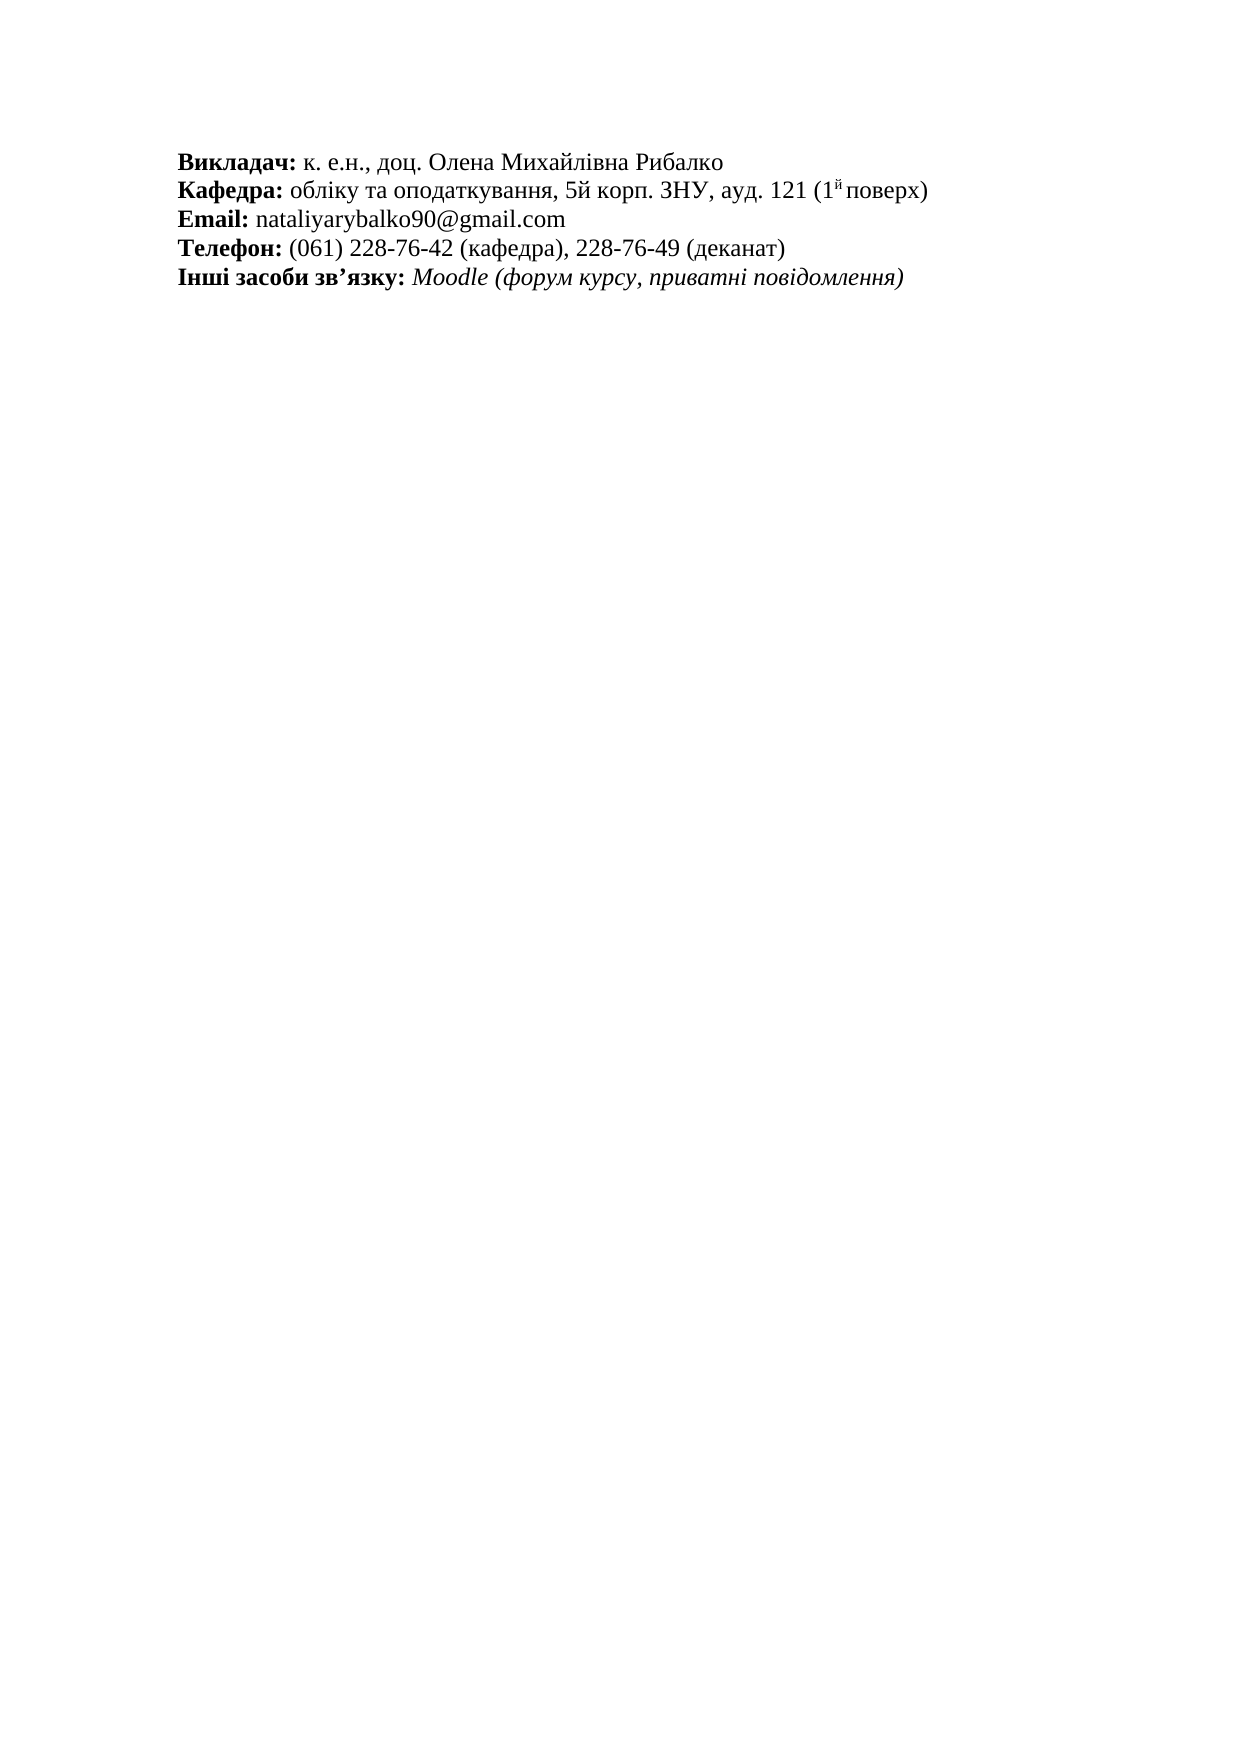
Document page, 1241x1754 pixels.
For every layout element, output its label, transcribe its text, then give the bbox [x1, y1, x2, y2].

text Телефон: (061) 228-76-42 (кафедра), 228-76-49 (деканат) [177, 233, 1152, 262]
text Інші засоби зв’язку: Moodle (форум курсу, приватні повідомлення) [177, 262, 1152, 291]
text Email: nataliyarybalko90@gmail.com [177, 204, 1152, 233]
text Кафедра: обліку та оподаткування, 5й корп. ЗНУ, ауд. 121 (1й поверх) [177, 176, 1152, 204]
text Викладач: к. е.н., доц. Олена Михайлівна Рибалко [177, 147, 1152, 176]
